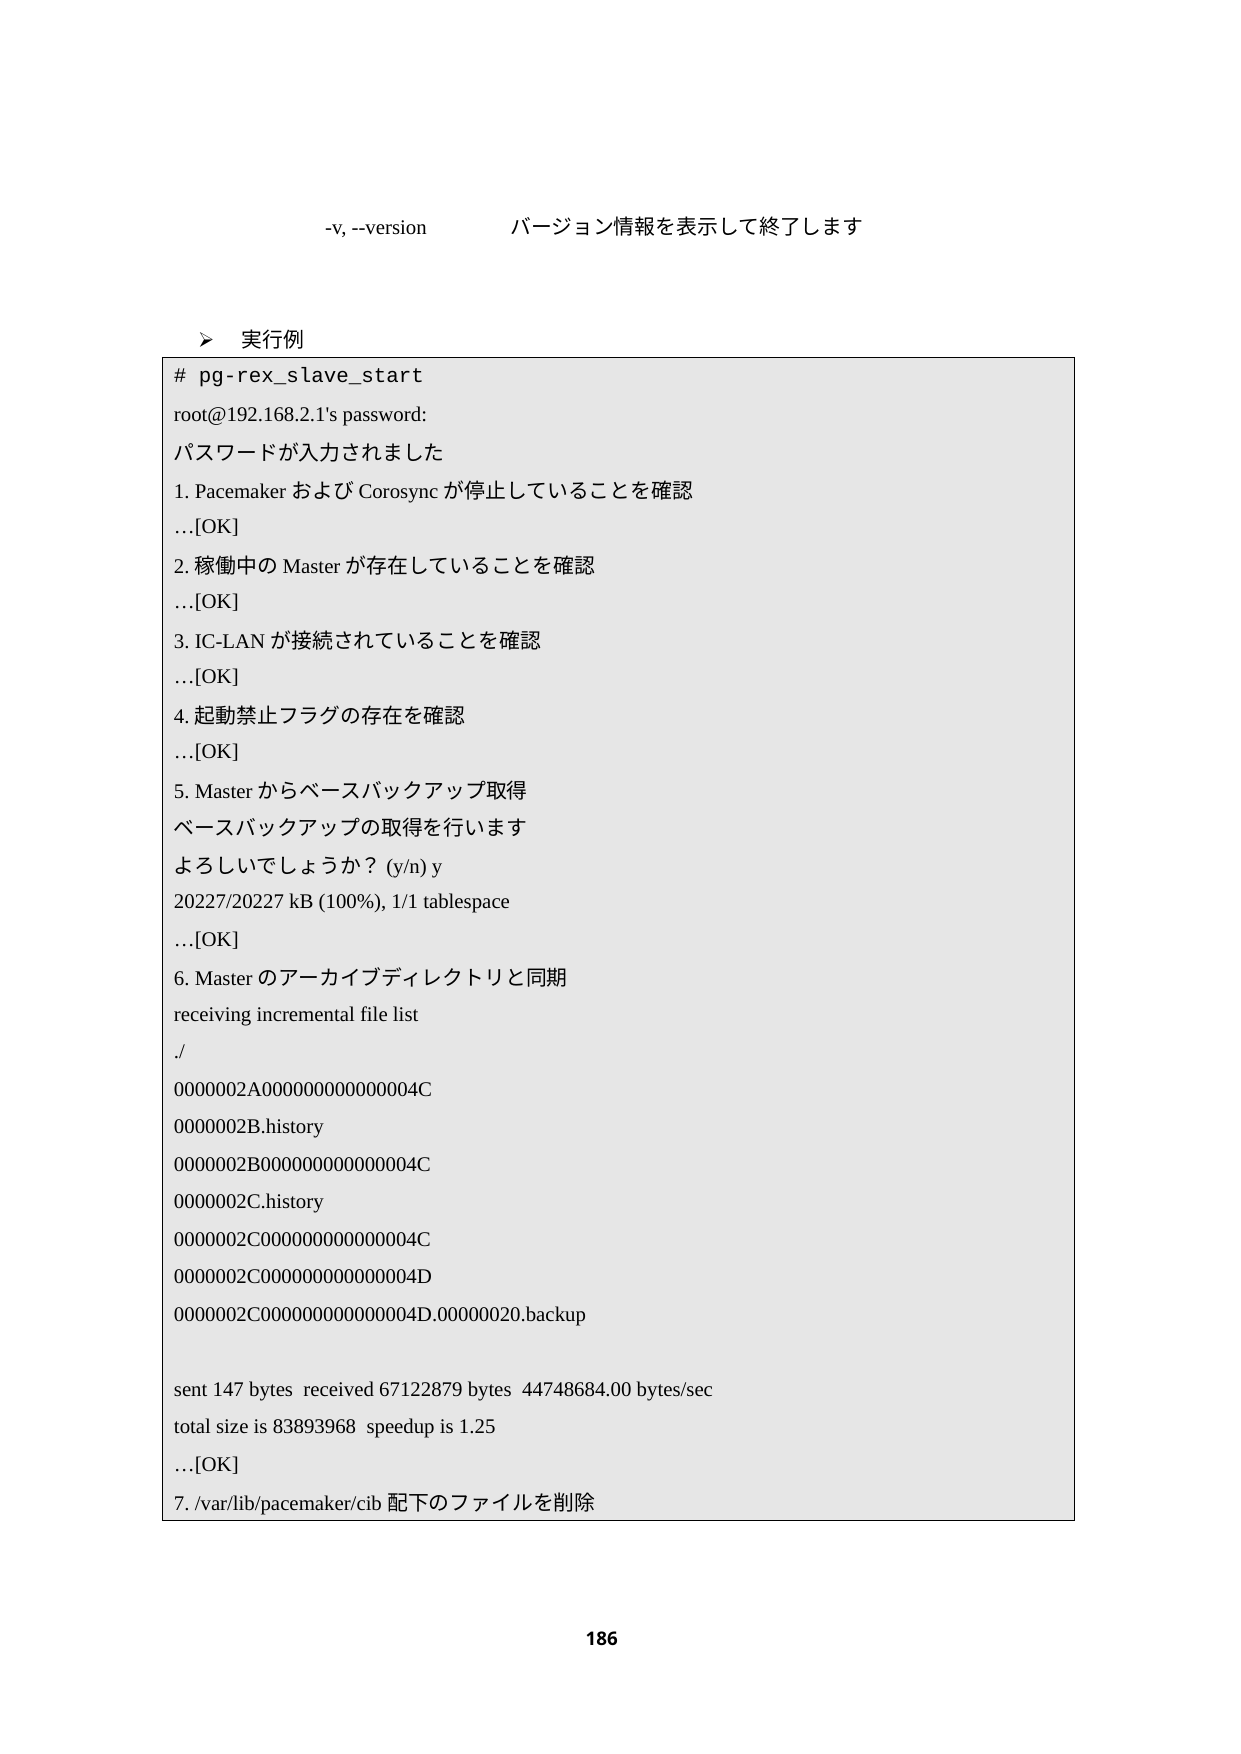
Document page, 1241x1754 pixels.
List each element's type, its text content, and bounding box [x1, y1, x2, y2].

list 実行例 [198, 319, 1054, 357]
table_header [163, 358, 1074, 1520]
text -v, --version バージョン情報を表示して終了します [177, 207, 1054, 244]
